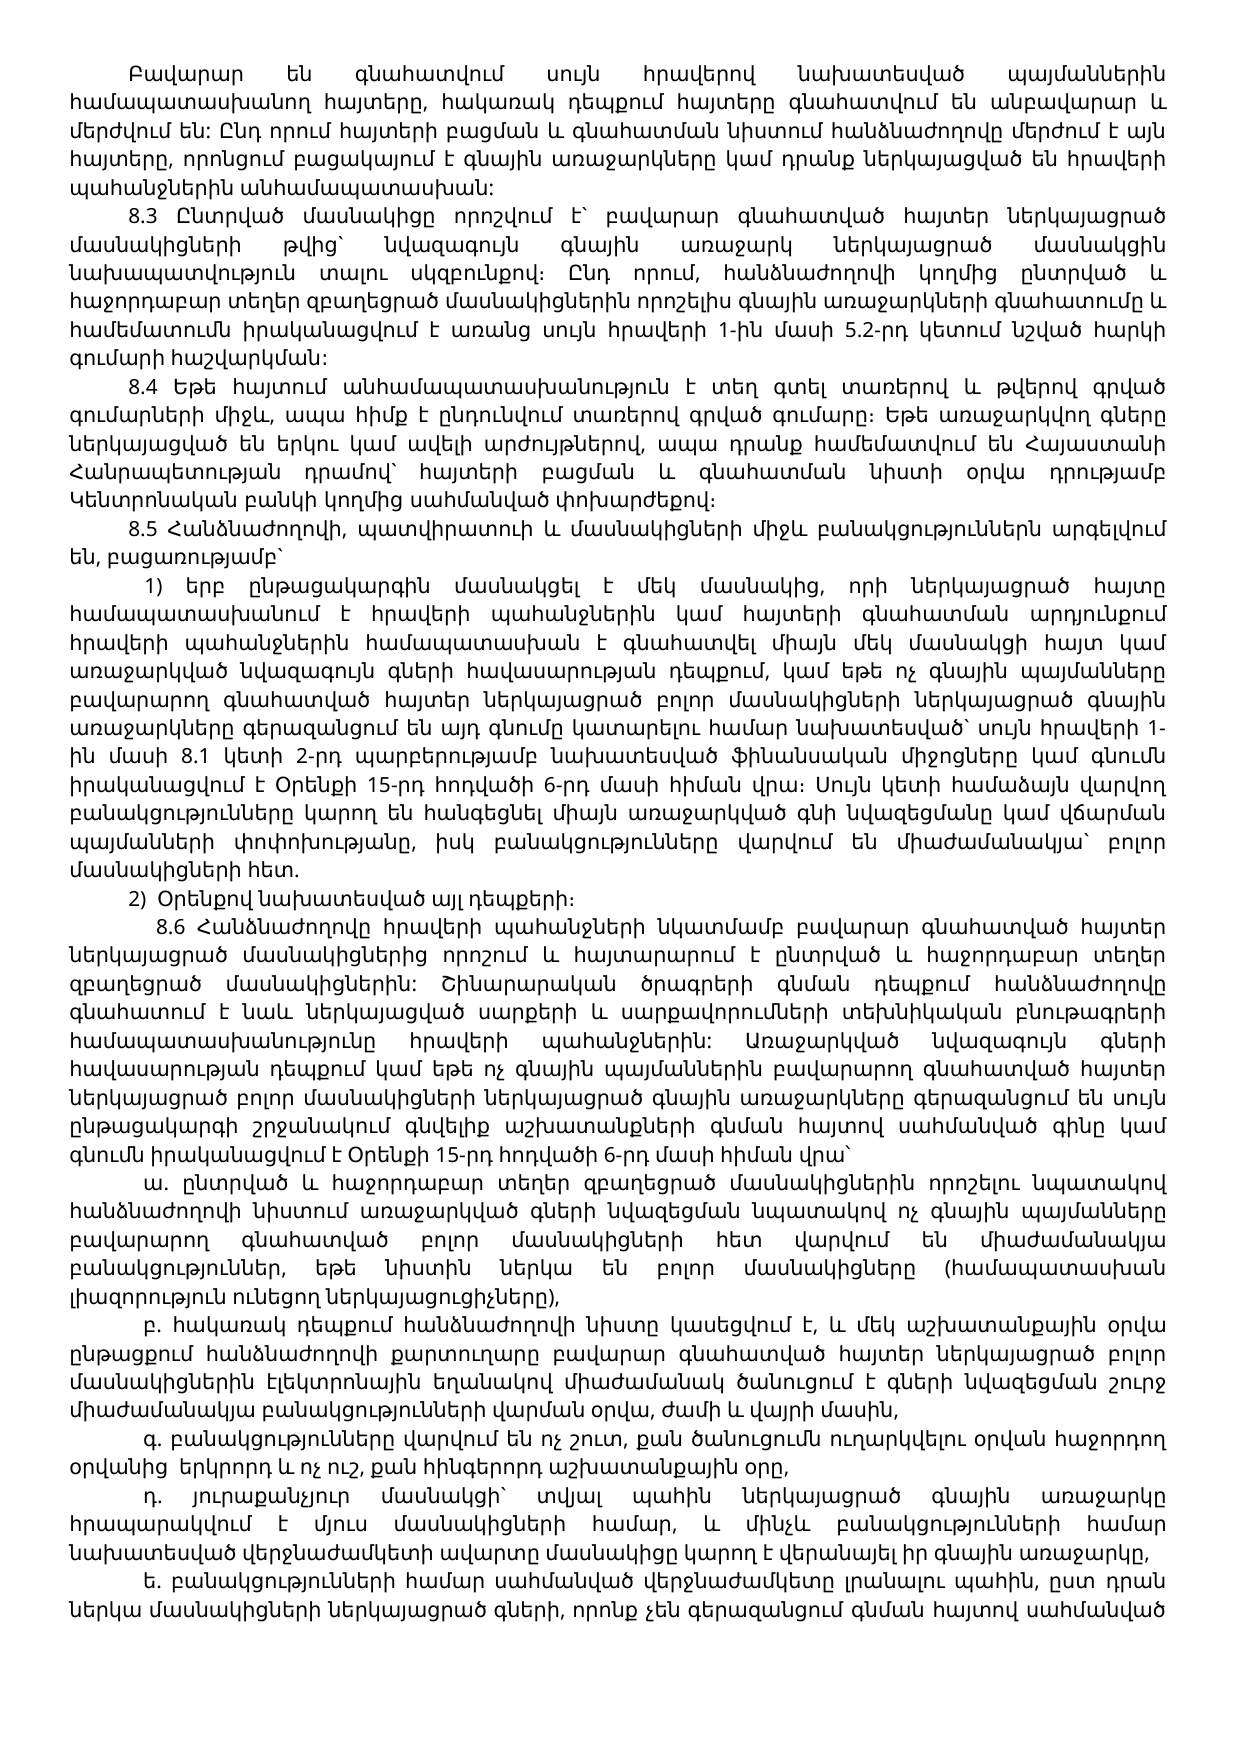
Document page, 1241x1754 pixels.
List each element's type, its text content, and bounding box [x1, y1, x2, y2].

text բ. հակառակ դեպքում հանձնաժողովի նիստը կասեցվում է, և մեկ աշխատանքային օրվա ընթացքում հանձնաժողովի քարտուղարը բավարար գնահատված հայտեր ներկայացրած բոլոր մասնակիցներին էլեկտրոնային եղանակով միաժամանակ ծանուցում է գների նվազեցման շուրջ միաժամանակյա բանակցությունների վարման օրվա, ժամի և վայրի մասին, [69, 1310, 1167, 1424]
text 8.3 Ընտրված մասնակիցը որոշվում է` բավարար գնահատված հայտեր ներկայացրած մասնակիցների թվից` նվազագույն գնային առաջարկ ներկայացրած մասնակցին նախապատվություն տալու սկզբունքով։ Ընդ որում, հանձնաժողովի կողմից ընտրված և հաջորդաբար տեղեր զբաղեցրած մասնակիցներին որոշելիս գնային առաջարկների գնահատումը և համեմատումն իրականացվում է առանց սույն հրավերի 1-ին մասի 5.2-րդ կետում նշված հարկի գումարի հաշվարկման: [69, 201, 1167, 372]
text 2) Օրենքով նախատեսված այլ դեպքերի։ [69, 884, 1167, 912]
text 1) երբ ընթացակարգին մասնակցել է մեկ մասնակից, որի ներկայացրած հայտը համապատասխանում է հրավերի պահանջներին կամ հայտերի գնահատման արդյունքում հրավերի պահանջներին համապատասխան է գնահատվել միայն մեկ մասնակցի հայտ կամ առաջարկված նվազագույն գների հավասարության դեպքում, կամ եթե ոչ գնային պայմանները բավարարող գնահատված հայտեր ներկայացրած բոլոր մասնակիցների ներկայացրած գնային առաջարկները գերազանցում են այդ գնումը կատարելու համար նախատեսված` սույն հրավերի 1-ին մասի 8.1 կետի 2-րդ պարբերությամբ նախատեսված ֆինանսական միջոցները կամ գնումն իրականացվում է Օրենքի 15-րդ հոդվածի 6-րդ մասի հիման վրա։ Սույն կետի համաձայն վարվող բանակցությունները կարող են հանգեցնել միայն առաջարկված գնի նվազեցմանը կամ վճարման պայմանների փոփոխությանը, իսկ բանակցությունները վարվում են միաժամանակյա` բոլոր մասնակիցների հետ. [69, 571, 1167, 884]
text ա. ընտրված և հաջորդաբար տեղեր զբաղեցրած մասնակիցներին որոշելու նպատակով հանձնաժողովի նիստում առաջարկված գների նվազեցման նպատակով ոչ գնային պայմանները բավարարող գնահատված բոլոր մասնակիցների հետ վարվում են միաժամանակյա բանակցություններ, եթե նիստին ներկա են բոլոր մասնակիցները (համապատասխան լիազորություն ունեցող ներկայացուցիչները), [69, 1168, 1167, 1310]
text 8.4 Եթե հայտում անհամապատասխանություն է տեղ գտել տառերով և թվերով գրված գումարների միջև, ապա հիմք է ընդունվում տառերով գրված գումարը։ Եթե առաջարկվող գները ներկայացված են երկու կամ ավելի արժույթներով, ապա դրանք համեմատվում են Հայաստանի Հանրապետության դրամով` հայտերի բացման և գնահատման նիստի օրվա դրությամբ Կենտրոնական բանկի կողմից սահմանված փոխարժեքով։ [69, 372, 1167, 514]
text գ. բանակցությունները վարվում են ոչ շուտ, քան ծանուցումն ուղարկվելու օրվան հաջորդող օրվանից երկրորդ և ոչ ուշ, քան հինգերորդ աշխատանքային օրը, [69, 1424, 1167, 1481]
text դ. յուրաքանչյուր մասնակցի` տվյալ պահին ներկայացրած գնային առաջարկը հրապարակվում է մյուս մասնակիցների համար, և մինչև բանակցությունների համար նախատեսված վերջնաժամկետի ավարտը մասնակիցը կարող է վերանայել իր գնային առաջարկը, [69, 1481, 1167, 1566]
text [69, 1566, 1167, 1623]
text 8.5 Հանձնաժողովի, պատվիրատուի և մասնակիցների միջև բանակցություններն արգելվում են, բացառությամբ` [69, 514, 1167, 571]
text Բավարար են գնահատվում սույն հրավերով նախատեսված պայմաններին համապատասխանող հայտերը, հակառակ դեպքում հայտերը գնահատվում են անբավարար և մերժվում են: Ընդ որում հայտերի բացման և գնահատման նիստում հանձնաժողովը մերժում է այն հայտերը, որոնցում բացակայում է գնային առաջարկները կամ դրանք ներկայացված են հրավերի պահանջներին անհամապատասխան: [69, 59, 1167, 201]
text 8.6 Հանձնաժողովը հրավերի պահանջների նկատմամբ բավարար գնահատված հայտեր ներկայացրած մասնակիցներից որոշում և հայտարարում է ընտրված և հաջորդաբար տեղեր զբաղեցրած մասնակիցներին: Շինարարական ծրագրերի գնման դեպքում հանձնաժողովը գնահատում է նաև ներկայացված սարքերի և սարքավորումների տեխնիկական բնութագրերի համապատասխանությունը հրավերի պահանջներին: Առաջարկված նվազագույն գների հավասարության դեպքում կամ եթե ոչ գնային պայմաններին բավարարող գնահատված հայտեր ներկայացրած բոլոր մասնակիցների ներկայացրած գնային առաջարկները գերազանցում են սույն ընթացակարգի շրջանակում գնվելիք աշխատանքների գնման հայտով սահմանված գինը կամ գնումն իրականացվում է Օրենքի 15-րդ հոդվածի 6-րդ մասի հիման վրա՝ [69, 912, 1167, 1168]
